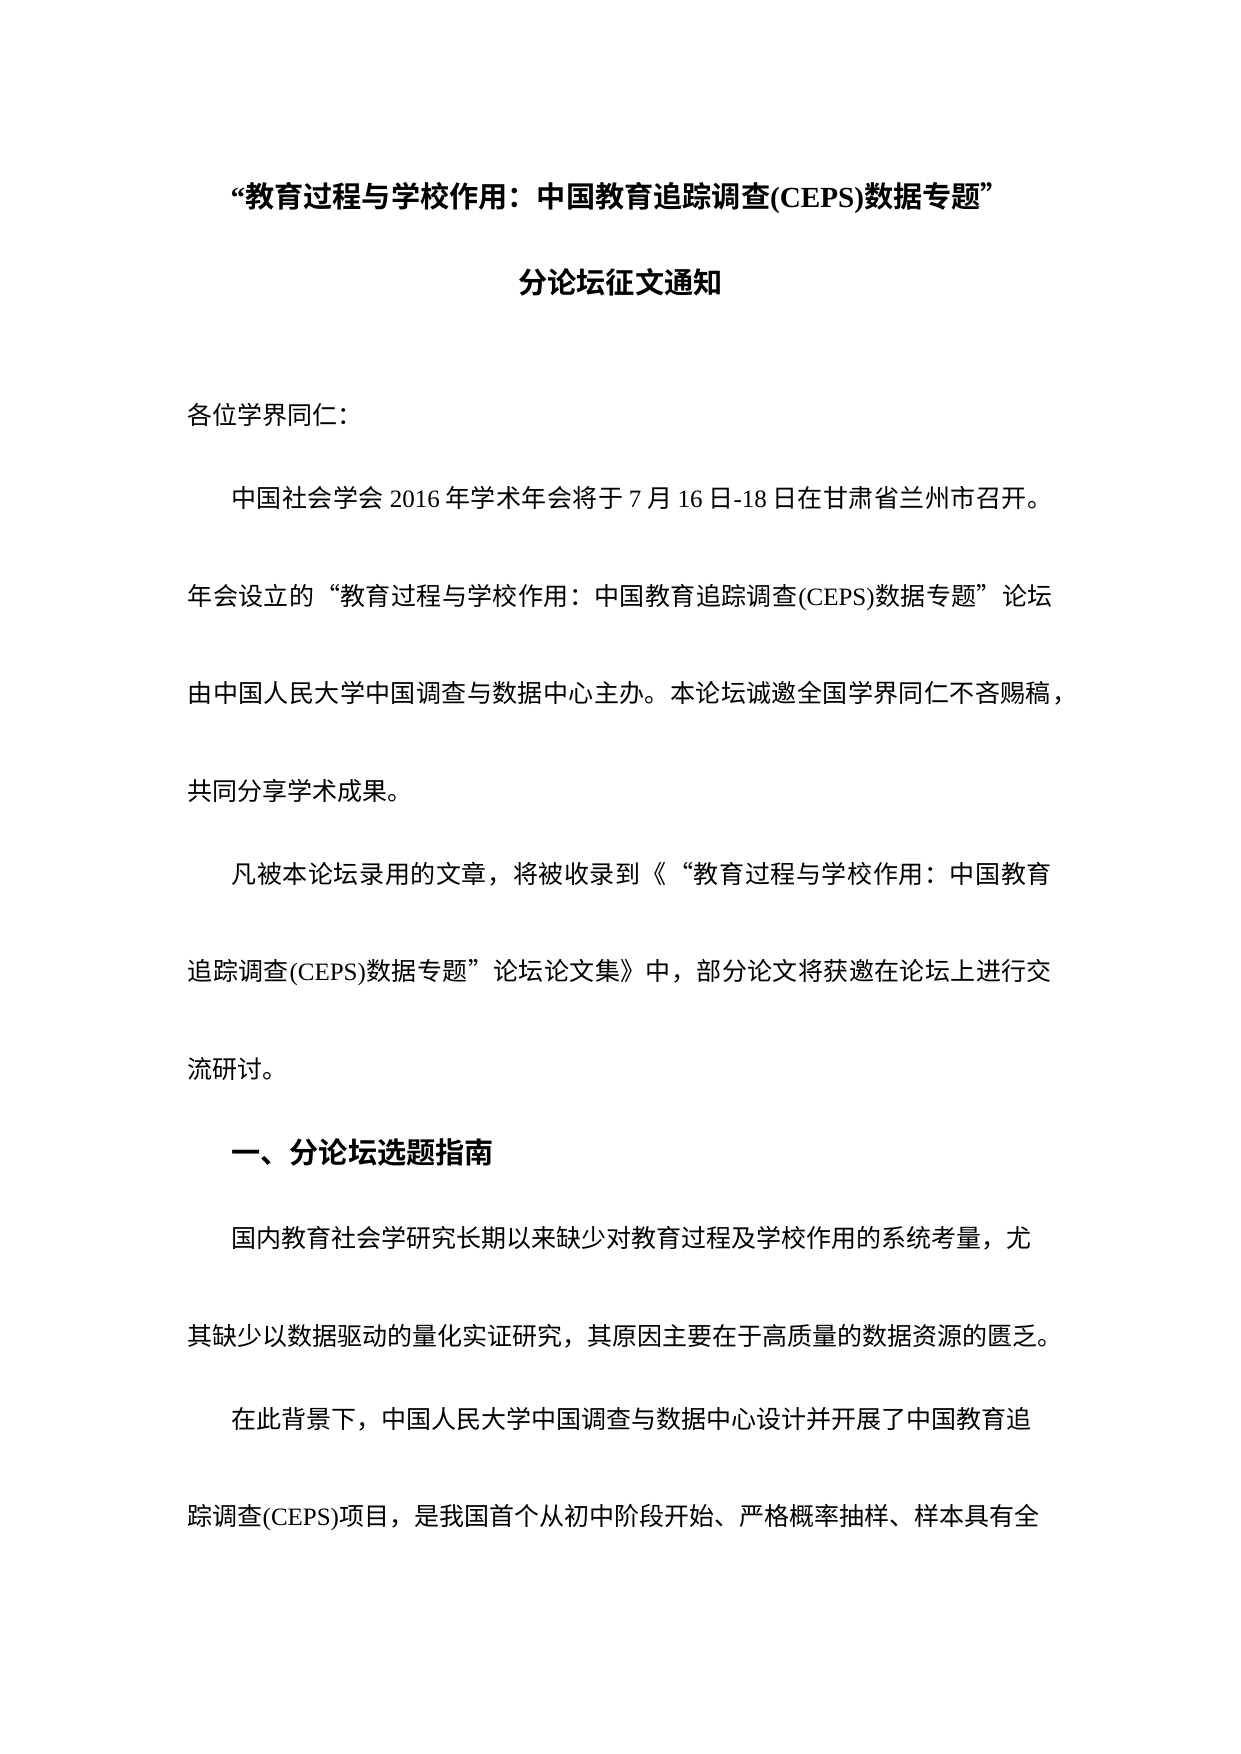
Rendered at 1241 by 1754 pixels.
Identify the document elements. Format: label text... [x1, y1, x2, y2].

text “教育过程与学校作用：中国教育追踪调查(CEPS)数据专题” [187, 162, 1053, 227]
text 一、分论坛选题指南 [187, 1118, 1053, 1183]
text 国内教育社会学研究长期以来缺少对教育过程及学校作用的系统考量，尤其缺少以数据驱动的量化实证研究，其原因主要在于高质量的数据资源的匮乏。 [187, 1204, 1053, 1367]
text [187, 1385, 1053, 1547]
text 分论坛征文通知 [187, 248, 1053, 313]
text 中国社会学会2016年学术年会将于7月16日-18日在甘肃省兰州市召开。年会设立的“教育过程与学校作用：中国教育追踪调查(CEPS)数据专题”论坛由中国人民大学中国调查与数据中心主办。本论坛诚邀全国学界同仁不吝赐稿，共同分享学术成果。 [187, 464, 1053, 822]
text 凡被本论坛录用的文章，将被收录到《“教育过程与学校作用：中国教育追踪调查(CEPS)数据专题”论坛论文集》中，部分论文将获邀在论坛上进行交流研讨。 [187, 840, 1053, 1100]
text 各位学界同仁： [187, 381, 1053, 446]
